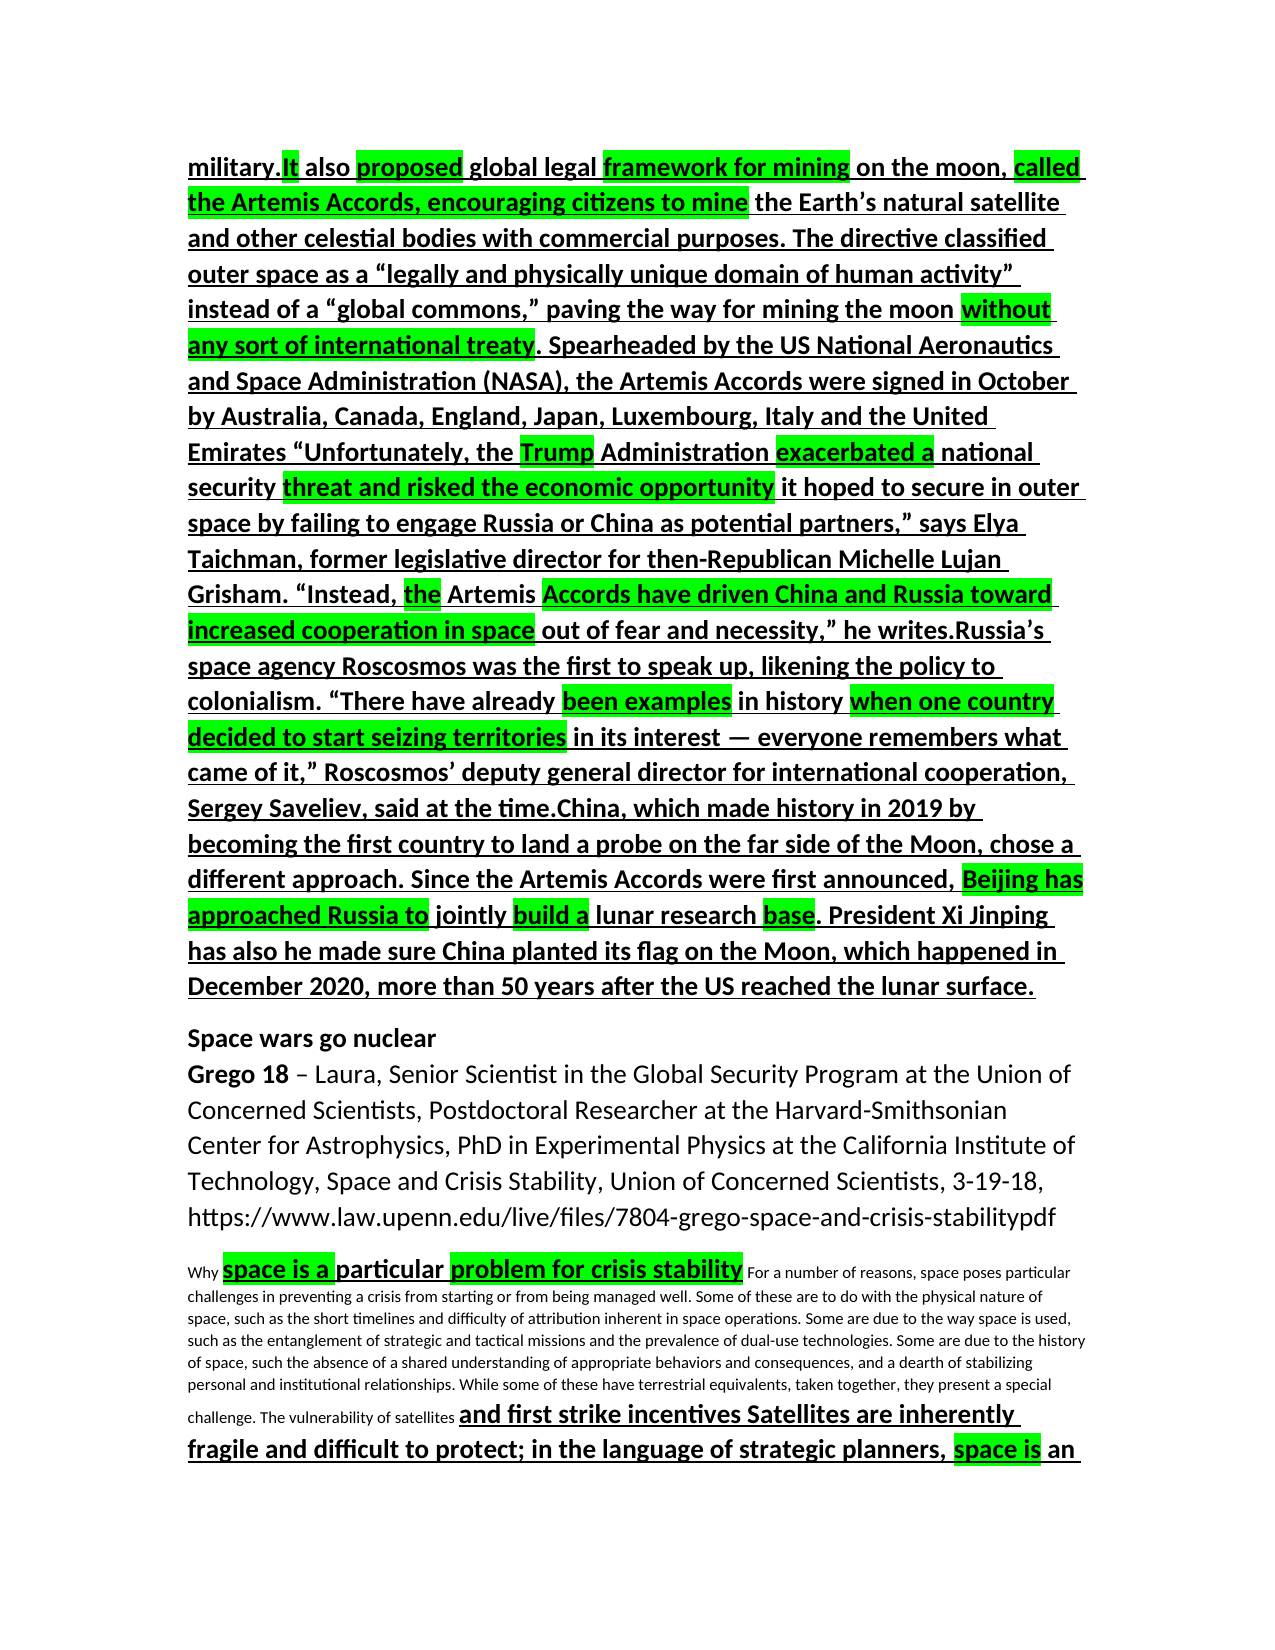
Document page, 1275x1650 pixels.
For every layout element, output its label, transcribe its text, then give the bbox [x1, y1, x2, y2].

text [187, 150, 1087, 1002]
subtitle Space wars go nuclear [187, 1022, 1087, 1055]
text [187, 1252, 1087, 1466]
text Grego 18 – Laura, Senior Scientist in the Global Security Program at the Union of Concerned Scientists, Postdoctoral Researcher at the Harvard-Smithsonian Center for Astrophysics, PhD in Experimental Physics at the California Institute of Technology, Space and Crisis Stability, Union of Concerned Scientists, 3-19-18, https://www.law.upenn.edu/live/files/7804-grego-space-and-crisis-stabilitypdf [187, 1057, 1087, 1233]
